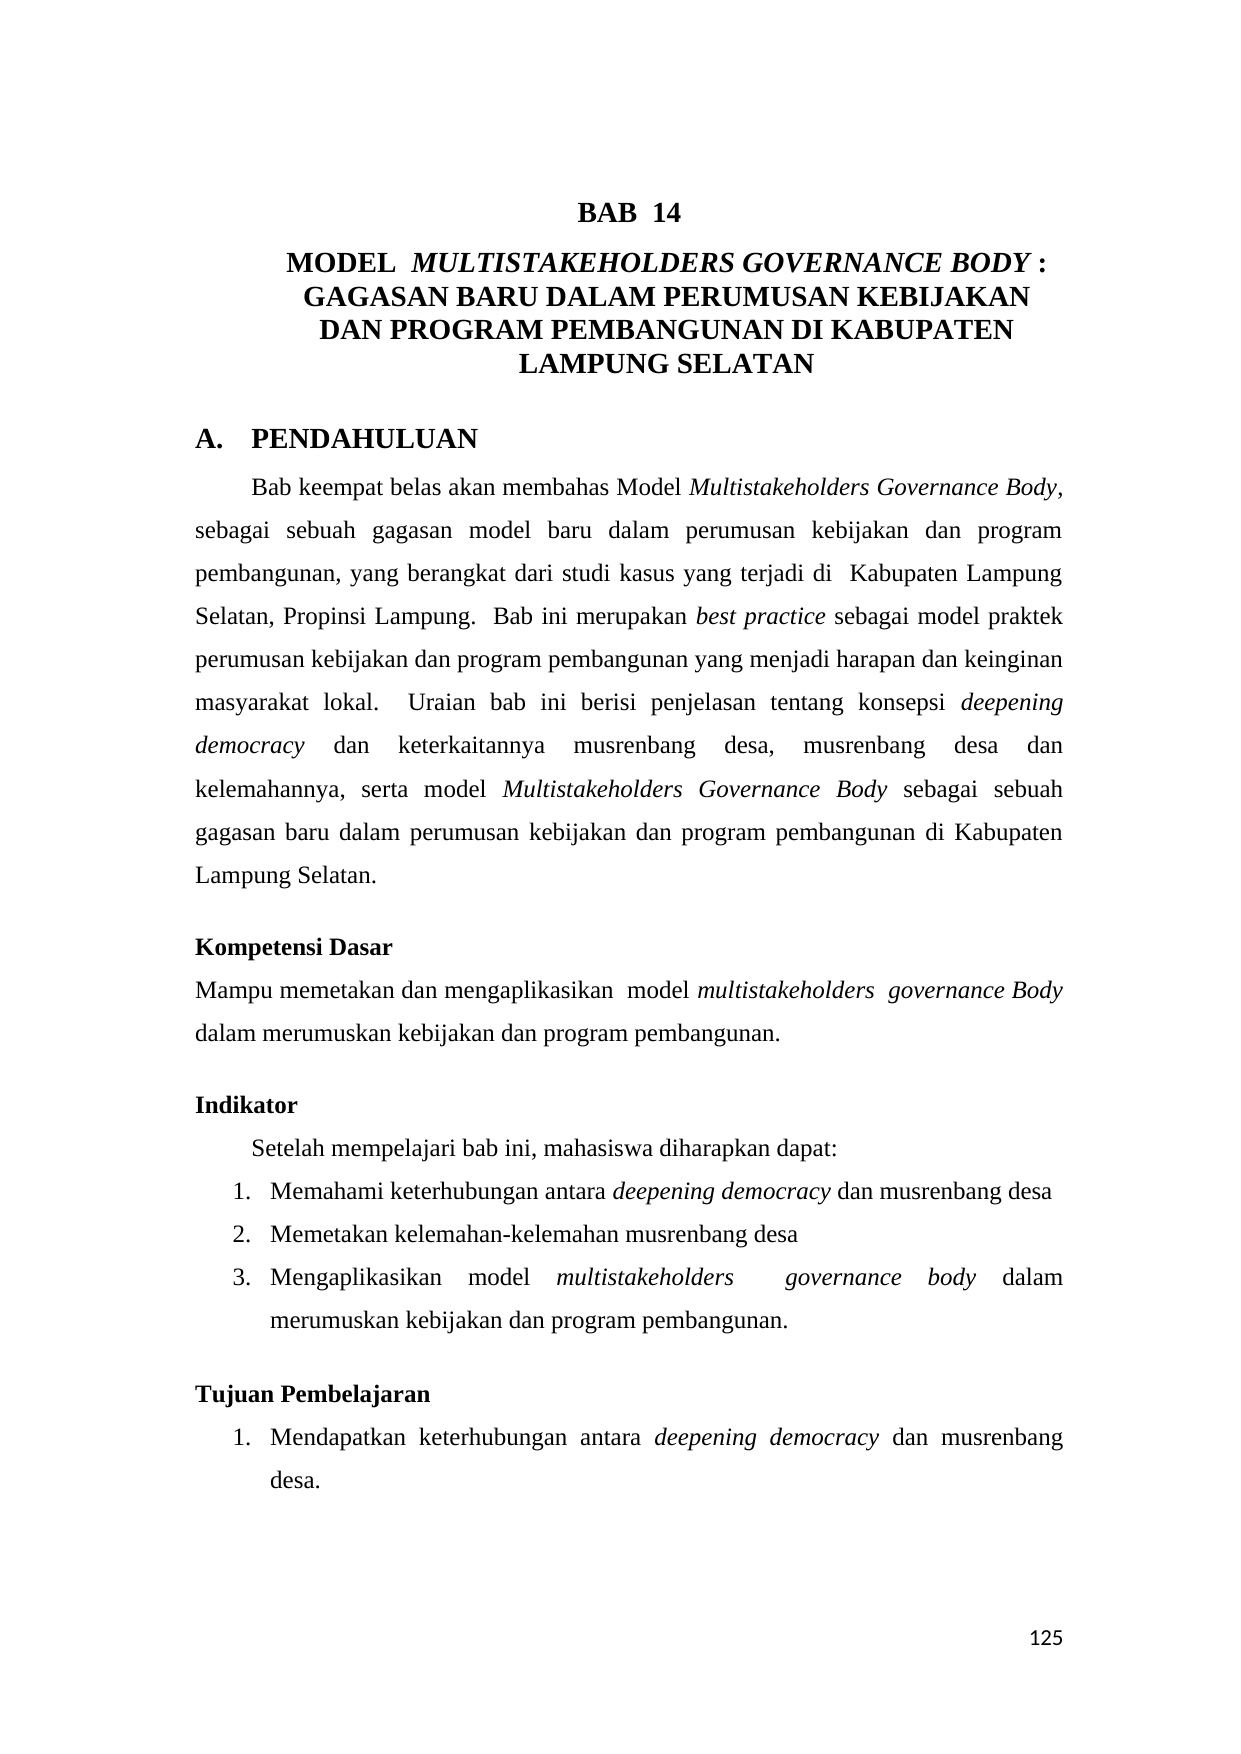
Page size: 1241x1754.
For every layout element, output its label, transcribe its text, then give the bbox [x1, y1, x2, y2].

text BAB 14 [195, 195, 1063, 228]
text Indikator [195, 1090, 1063, 1119]
list PENDAHULUAN [195, 421, 1063, 455]
text Tujuan Pembelajaran [195, 1379, 1063, 1408]
list Memahami keterhubungan antara deepening democracy dan musrenbang desa [232, 1176, 1063, 1205]
text Setelah mempelajari bab ini, mahasiswa diharapkan dapat: [195, 1133, 1063, 1162]
list Memetakan kelemahan-kelemahan musrenbang desa [232, 1219, 1063, 1248]
text Mampu memetakan dan mengaplikasikan model multistakeholders governance Body dalam merumuskan kebijakan dan program pembangunan. [195, 975, 1063, 1047]
subtitle Bab keempat belas akan membahas Model Multistakeholders Governance Body, sebagai sebuah gagasan model baru dalam perumusan kebijakan dan program pembangunan, yang berangkat dari studi kasus yang terjadi di Kabupaten Lampung Selatan, Propinsi Lampung. Bab ini merupakan best practice sebagai model praktek perumusan kebijakan dan program pembangunan yang menjadi harapan dan keinginan masyarakat lokal. Uraian bab ini berisi penjelasan tentang konsepsi deepening democracy dan keterkaitannya musrenbang desa, musrenbang desa dan kelemahannya, serta model Multistakeholders Governance Body sebagai sebuah gagasan baru dalam perumusan kebijakan dan program pembangunan di Kabupaten Lampung Selatan. [195, 472, 1063, 889]
text Kompetensi Dasar [195, 932, 1063, 961]
list MODEL MULTISTAKEHOLDERS GOVERNANCE BODY : GAGASAN BARU DALAM PERUMUSAN KEBIJAKAN DAN PROGRAM PEMBANGUNAN DI KABUPATEN LAMPUNG SELATAN [270, 245, 1063, 379]
list Mendapatkan keterhubungan antara deepening democracy dan musrenbang desa. [232, 1422, 1063, 1494]
list Mengaplikasikan model multistakeholders governance body dalam merumuskan kebijakan dan program pembangunan. [232, 1262, 1063, 1334]
